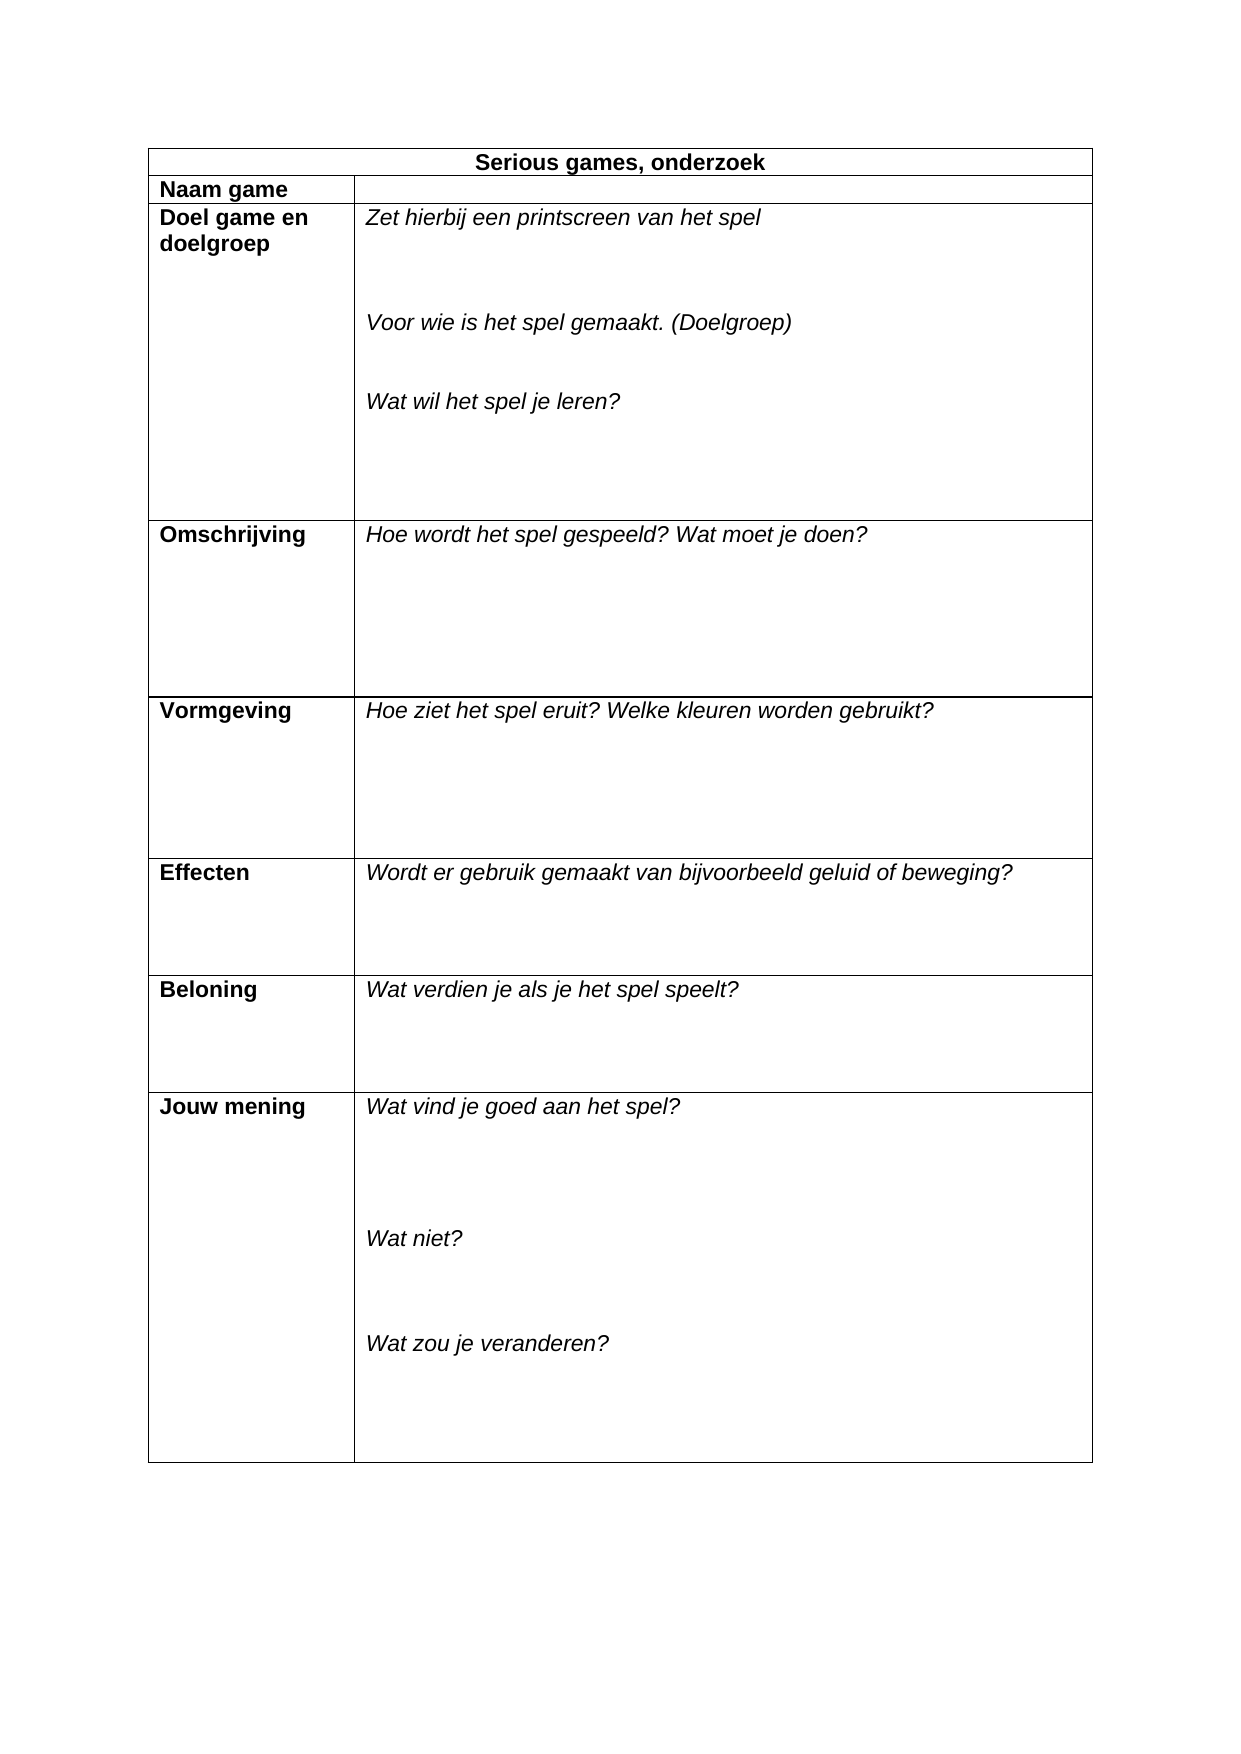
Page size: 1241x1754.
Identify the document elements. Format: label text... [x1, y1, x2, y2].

table_cell Naam game [149, 176, 354, 202]
table_cell Beloning [149, 976, 354, 1092]
table_cell Doel game en doelgroep [149, 204, 354, 520]
table_cell Vormgeving [149, 698, 354, 858]
table_cell [355, 176, 1092, 202]
table_cell Hoe wordt het spel gespeeld? Wat moet je doen? [355, 521, 1092, 696]
table_cell Omschrijving [149, 521, 354, 696]
table_cell Wordt er gebruik gemaakt van bijvoorbeeld geluid of beweging? [355, 859, 1092, 975]
table_cell Effecten [149, 859, 354, 975]
table_cell Wat vind je goed aan het spel? Wat niet? Wat zou je veranderen? [355, 1093, 1092, 1462]
table_header Serious games, onderzoek [149, 149, 1092, 175]
table_cell Jouw mening [149, 1093, 354, 1462]
table_cell Wat verdien je als je het spel speelt? [355, 976, 1092, 1092]
table_cell Hoe ziet het spel eruit? Welke kleuren worden gebruikt? [355, 698, 1092, 858]
table_cell Zet hierbij een printscreen van het spel Voor wie is het spel gemaakt. (Doelgroep) Wat wil het spel je leren? [355, 204, 1092, 520]
